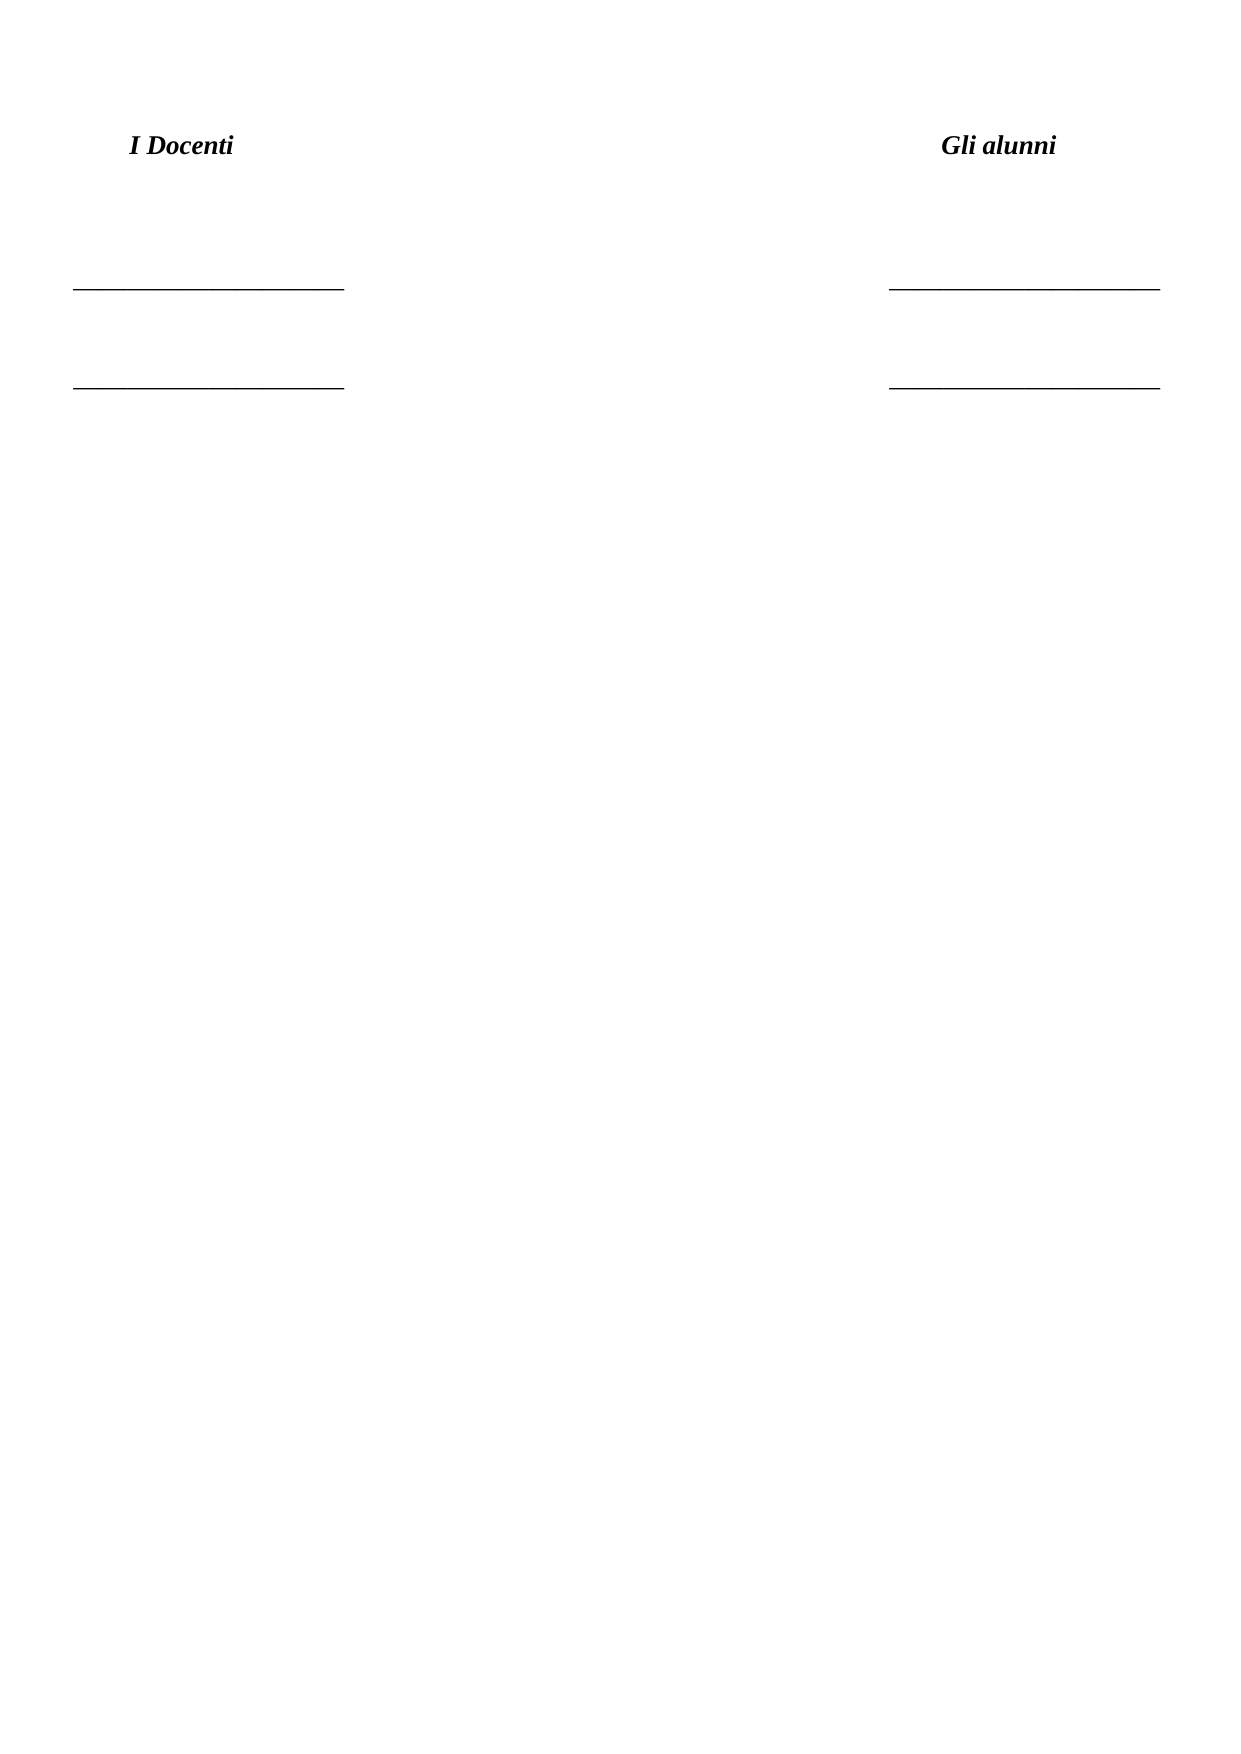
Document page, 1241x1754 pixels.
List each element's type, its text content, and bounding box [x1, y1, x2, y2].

text I Docenti Gli alunni [74, 129, 1165, 160]
text —————————— —————————— [73, 271, 1165, 302]
text —————————— —————————— [73, 370, 1165, 401]
